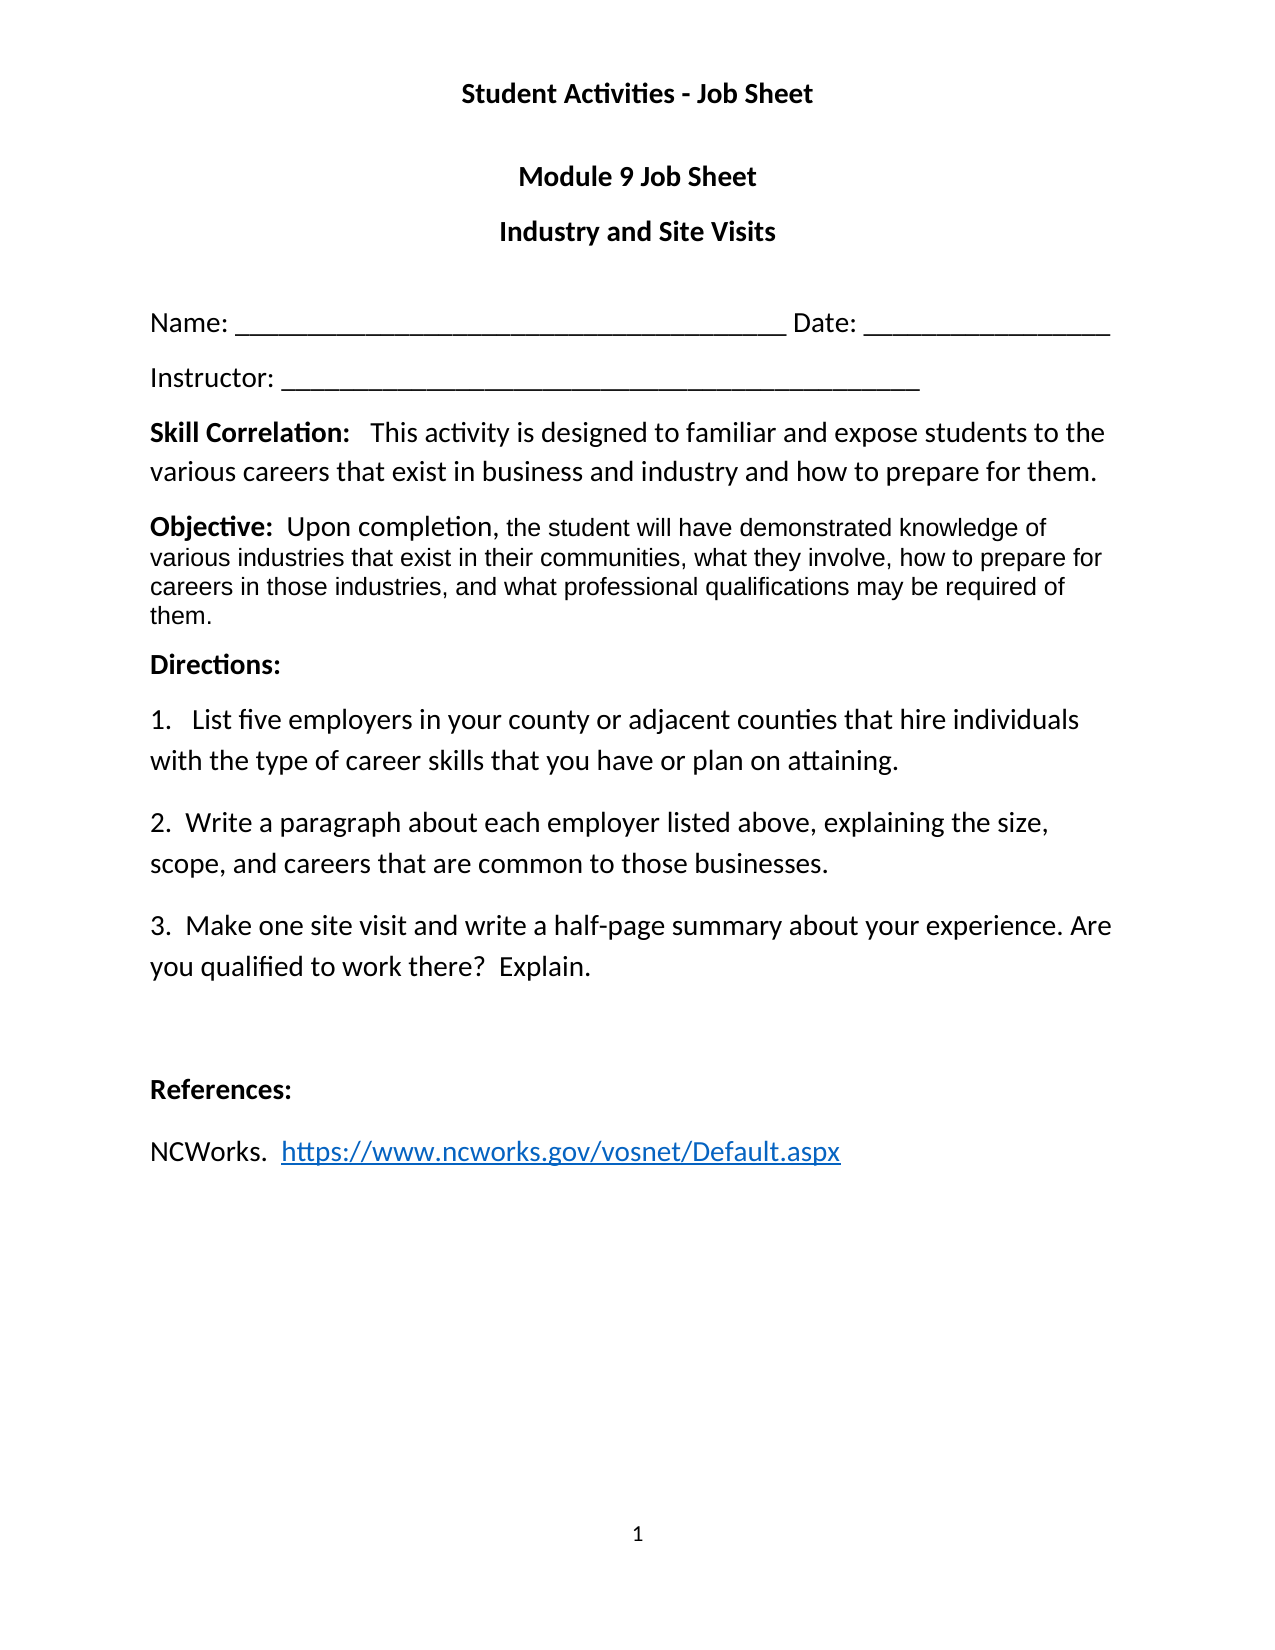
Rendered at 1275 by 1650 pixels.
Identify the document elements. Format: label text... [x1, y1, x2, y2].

text 3. Make one site visit and write a half-page summary about your experience. Are you qualified to work there? Explain. [150, 907, 1125, 983]
text 1. List five employers in your county or adjacent counties that hire individuals with the type of career skills that you have or plan on attaining. [150, 701, 1125, 778]
text 2. Write a paragraph about each employer listed above, explaining the size, scope, and careers that are common to those businesses. [150, 804, 1125, 881]
text Industry and Site Visits [150, 213, 1125, 249]
text Module 9 Job Sheet [150, 158, 1125, 194]
text Name: ______________________________________ Date: _________________ [150, 304, 1125, 339]
text Skill Correlation: This activity is designed to familiar and expose students to the various careers that exist in business and industry and how to prepare for them. [150, 414, 1125, 488]
text References: [150, 1071, 1125, 1107]
text NCWorks. https://www.ncworks.gov/vosnet/Default.aspx [150, 1133, 1125, 1169]
text Directions: [150, 646, 1125, 682]
text Objective: Upon completion, the student will have demonstrated knowledge of various industries that exist in their communities, what they involve, how to prepare for careers in those industries, and what professional qualifications may be required of them. [150, 508, 1125, 629]
text Instructor: ____________________________________________ [150, 359, 1125, 395]
